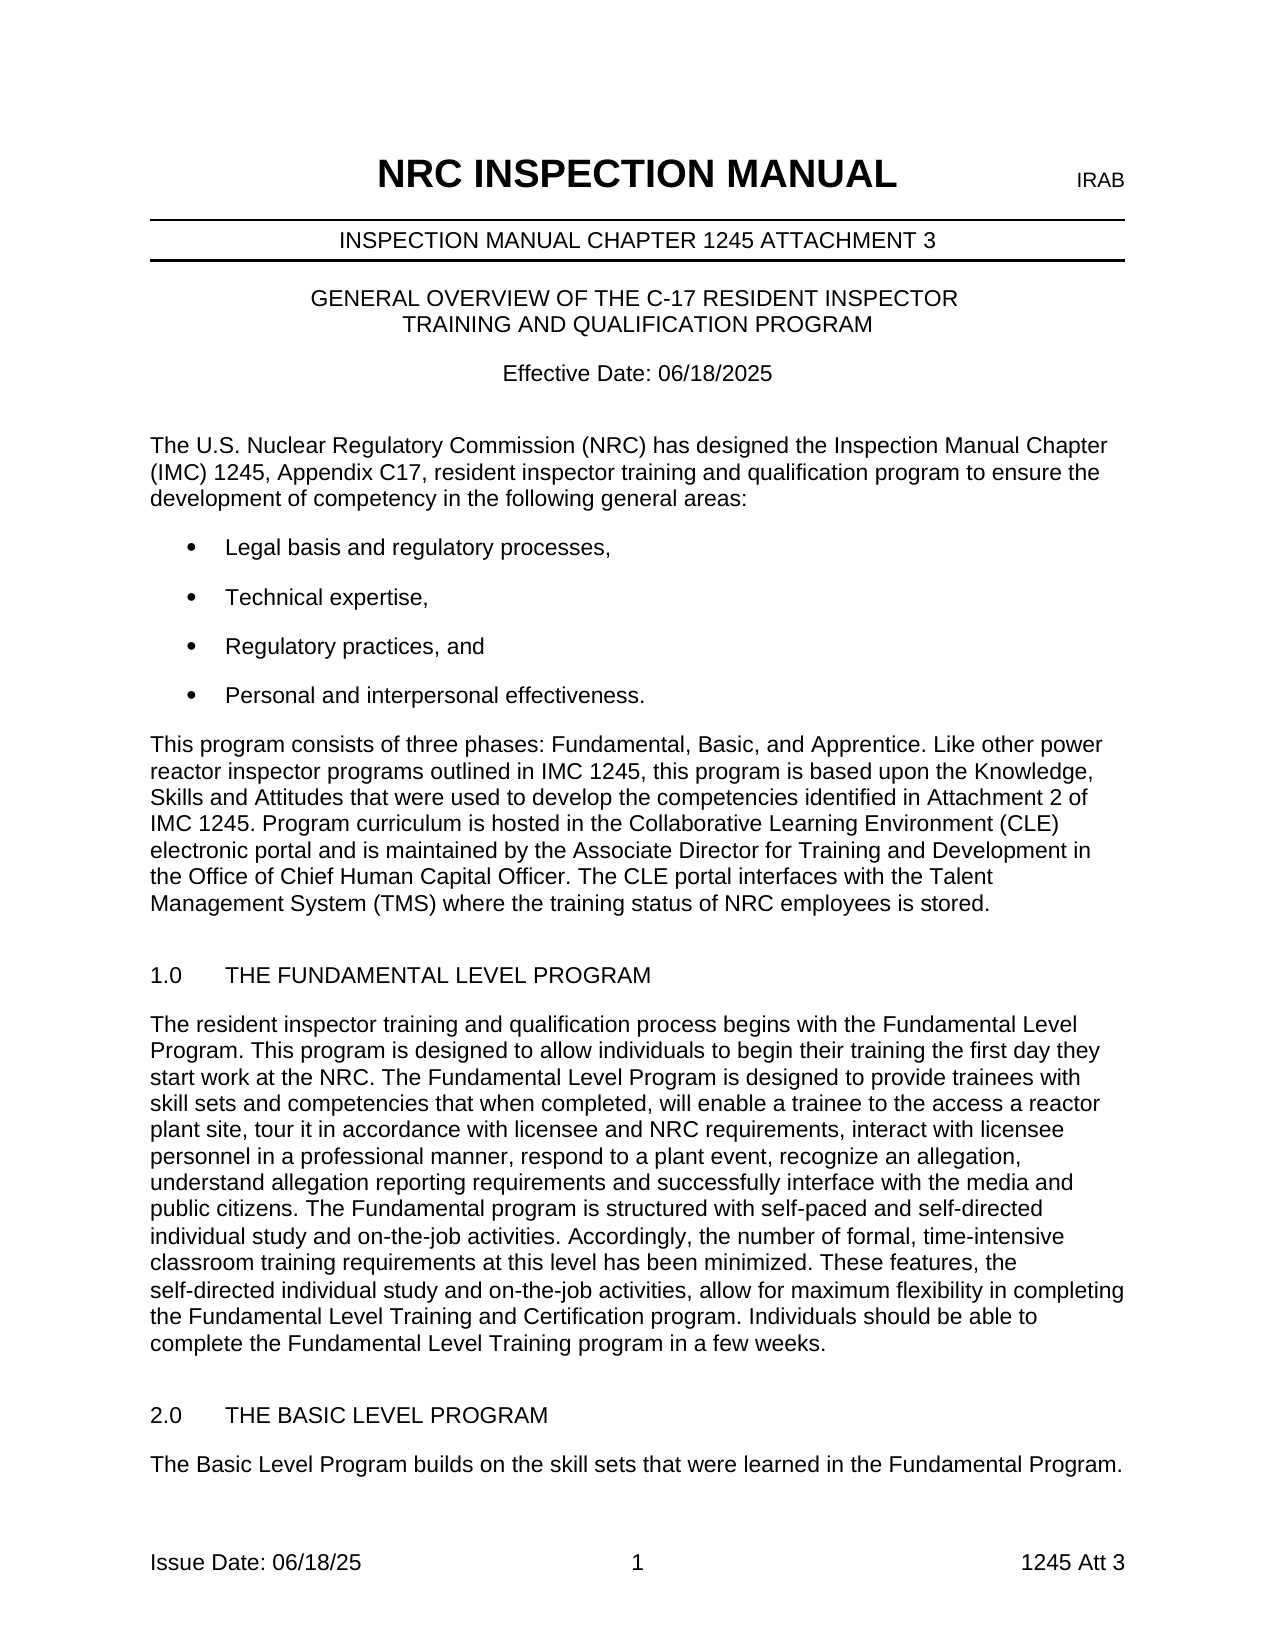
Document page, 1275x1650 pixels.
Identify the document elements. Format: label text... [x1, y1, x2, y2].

text INSPECTION MANUAL CHAPTER 1245 ATTACHMENT 3 [150, 221, 1125, 259]
text The U.S. Nuclear Regulatory Commission (NRC) has designed the Inspection Manual Chapter (IMC) 1245, Appendix C17, resident inspector training and qualification program to ensure the development of competency in the following general areas: [150, 432, 1125, 511]
list Technical expertise, [187, 583, 1125, 610]
text The resident inspector training and qualification process begins with the Fundamental Level Program. This program is designed to allow individuals to begin their training the first day they start work at the NRC. The Fundamental Level Program is designed to provide trainees with skill sets and competencies that when completed, will enable a trainee to the access a reactor plant site, tour it in accordance with licensee and NRC requirements, interact with licensee personnel in a professional manner, respond to a plant event, recognize an allegation, understand allegation reporting requirements and successfully interface with the media and public citizens. The Fundamental program is structured with self-paced and self-directed individual study and on‑the-job activities. Accordingly, the number of formal, time-intensive classroom training requirements at this level has been minimized. These features, the self-directed individual study and on‑the-job activities, allow for maximum flexibility in completing the Fundamental Level Training and Certification program. Individuals should be able to complete the Fundamental Level Training program in a few weeks. [150, 1011, 1125, 1356]
subtitle 2.0 THE BASIC LEVEL PROGRAM [150, 1402, 1125, 1428]
subtitle 1.0 THE FUNDAMENTAL LEVEL PROGRAM [150, 962, 1125, 988]
list Personal and interpersonal effectiveness. [187, 682, 1125, 708]
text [150, 1451, 1125, 1477]
text This program consists of three phases: Fundamental, Basic, and Apprentice. Like other power reactor inspector programs outlined in IMC 1245, this program is based upon the Knowledge, Skills and Attitudes that were used to develop the competencies identified in Attachment 2 of IMC 1245. Program curriculum is hosted in the Collaborative Learning Environment (CLE) electronic portal and is maintained by the Associate Director for Training and Development in the Office of Chief Human Capital Officer. The CLE portal interfaces with the Talent Management System (TMS) where the training status of NRC employees is stored. [150, 731, 1125, 916]
list Regulatory practices, and [187, 633, 1125, 659]
list Legal basis and regulatory processes, [187, 534, 1125, 561]
text Effective Date: 06/18/2025 [150, 360, 1125, 386]
title GENERAL OVERVIEW OF THE C-17 RESIDENT INSPECTOR TRAINING AND QUALIFICATION PROGRAM [150, 284, 1125, 337]
text NRC INSPECTION MANUAL IRAB [150, 150, 1125, 196]
